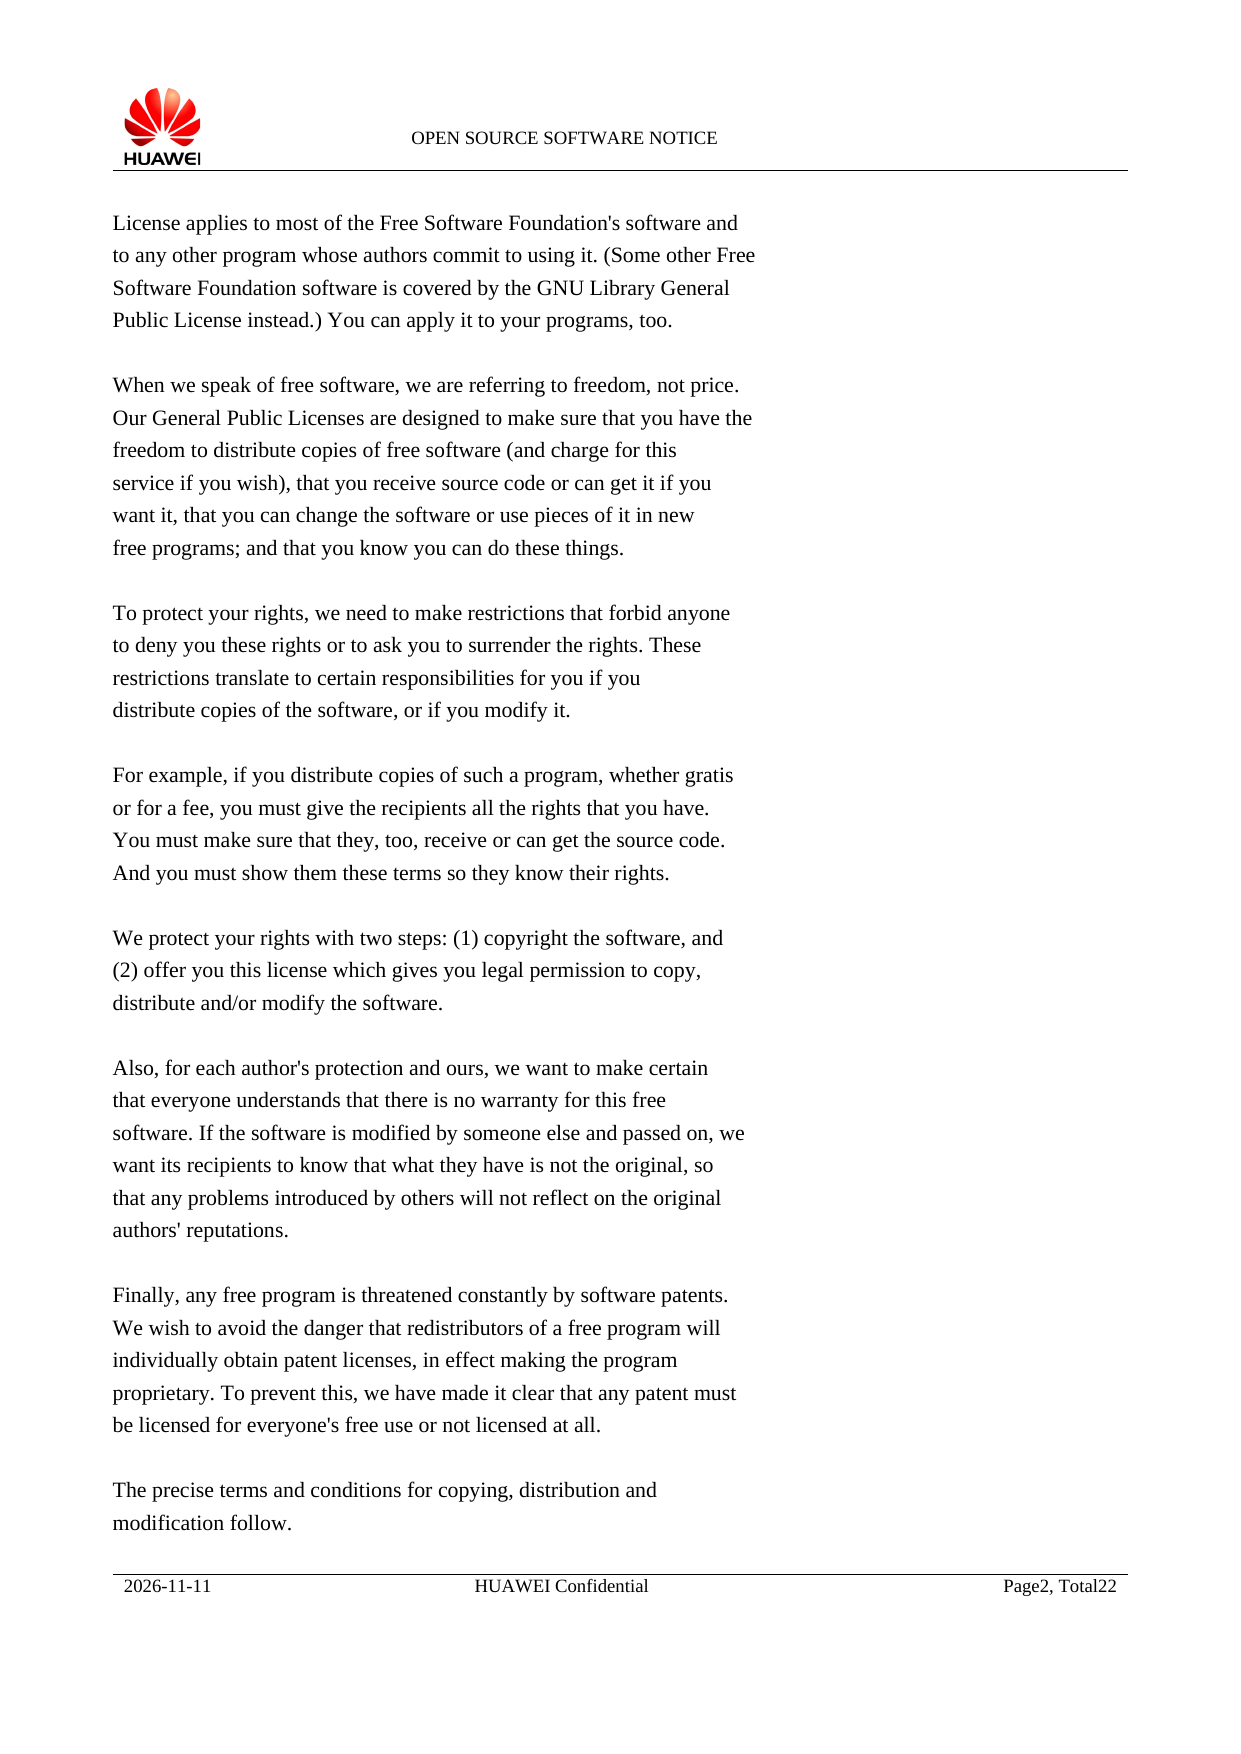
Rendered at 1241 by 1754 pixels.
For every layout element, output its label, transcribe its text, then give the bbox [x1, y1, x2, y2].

picture [124, 88, 201, 165]
